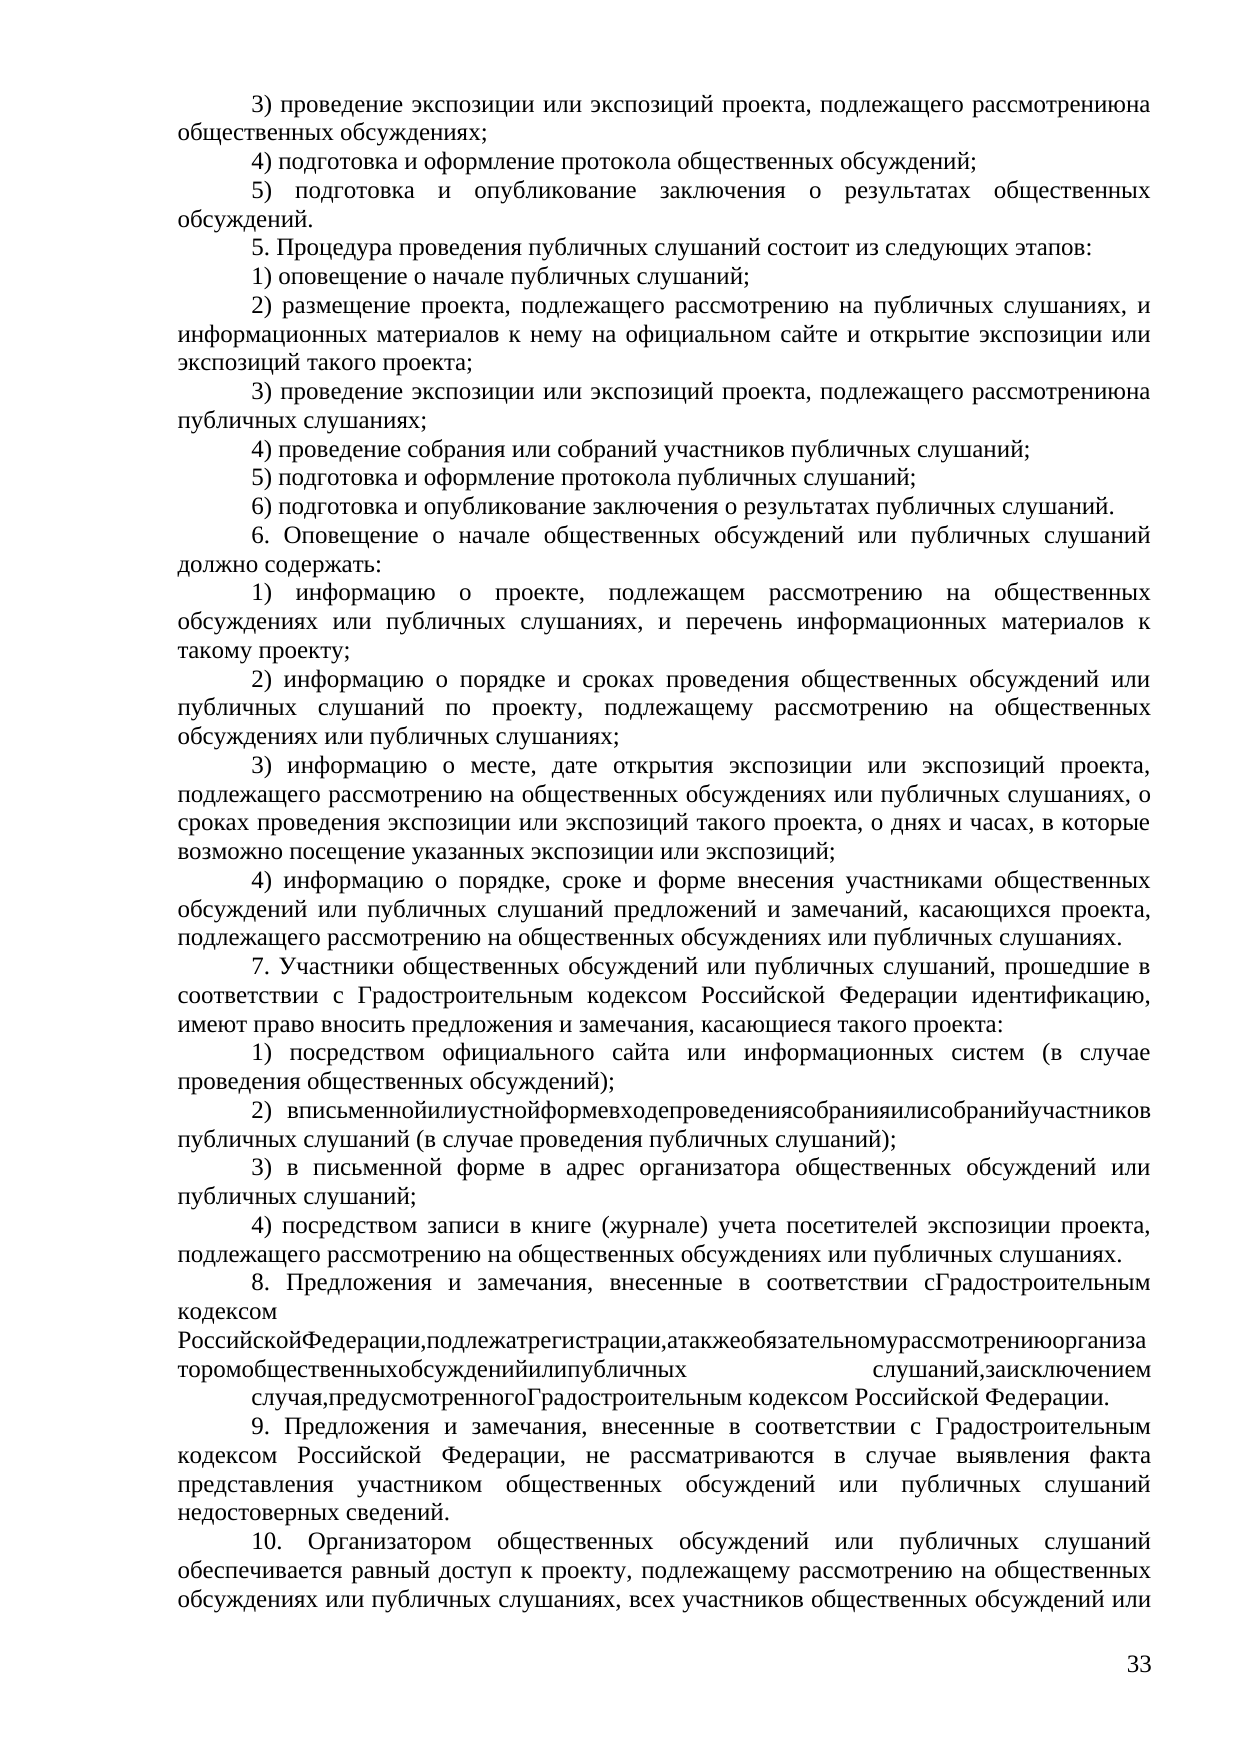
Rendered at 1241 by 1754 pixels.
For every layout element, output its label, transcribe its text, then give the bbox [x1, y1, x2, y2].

text 5) подготовка и опубликование заключения о результатах общественных обсуждений. [177, 175, 1152, 232]
text 2) размещение проекта, подлежащего рассмотрению на публичных слушаниях, и информационных материалов к нему на официальном сайте и открытие экспозиции или экспозиций такого проекта; [177, 290, 1152, 376]
text 4) информацию о порядке, сроке и форме внесения участниками общественных обсуждений или публичных слушаний предложений и замечаний, касающихся проекта, подлежащего рассмотрению на общественных обсуждениях или публичных слушаниях. [177, 865, 1152, 951]
text 8. Предложения и замечания, внесенные в соответствии сГрадостроительным кодексом РоссийскойФедерации,подлежатрегистрации,атакжеобязательномурассмотрениюорганизаторомобщественныхобсужденийилипубличных слушаний,заисключением случая,предусмотренногоГрадостроительным кодексом Российской Федерации. [177, 1267, 1152, 1411]
text 2) вписьменнойилиустнойформевходепроведениясобранияилисобранийучастников публичных слушаний (в случае проведения публичных слушаний); [177, 1095, 1152, 1152]
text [177, 1526, 1152, 1612]
text 6) подготовка и опубликование заключения о результатах публичных слушаний. [177, 491, 1152, 520]
text 5. Процедура проведения публичных слушаний состоит из следующих этапов: [177, 232, 1152, 261]
text 4) проведение собрания или собраний участников публичных слушаний; [177, 434, 1152, 462]
text 5) подготовка и оформление протокола публичных слушаний; [177, 462, 1152, 491]
text 2) информацию о порядке и сроках проведения общественных обсуждений или публичных слушаний по проекту, подлежащему рассмотрению на общественных обсуждениях или публичных слушаниях; [177, 664, 1152, 750]
text 9. Предложения и замечания, внесенные в соответствии с Градостроительным кодексом Российской Федерации, не рассматриваются в случае выявления факта представления участником общественных обсуждений или публичных слушаний недостоверных сведений. [177, 1411, 1152, 1526]
text 4) посредством записи в книге (журнале) учета посетителей экспозиции проекта, подлежащего рассмотрению на общественных обсуждениях или публичных слушаниях. [177, 1210, 1152, 1267]
text 4) подготовка и оформление протокола общественных обсуждений; [177, 146, 1152, 175]
text 1) оповещение о начале публичных слушаний; [177, 261, 1152, 290]
text 3) проведение экспозиции или экспозиций проекта, подлежащего рассмотрениюна публичных слушаниях; [177, 376, 1152, 434]
text 3) в письменной форме в адрес организатора общественных обсуждений или публичных слушаний; [177, 1152, 1152, 1210]
text 1) посредством официального сайта или информационных систем (в случае проведения общественных обсуждений); [177, 1037, 1152, 1095]
text 3) информацию о месте, дате открытия экспозиции или экспозиций проекта, подлежащего рассмотрению на общественных обсуждениях или публичных слушаниях, о сроках проведения экспозиции или экспозиций такого проекта, о днях и часах, в которые возможно посещение указанных экспозиции или экспозиций; [177, 750, 1152, 865]
text 1) информацию о проекте, подлежащем рассмотрению на общественных обсуждениях или публичных слушаниях, и перечень информационных материалов к такому проекту; [177, 577, 1152, 664]
text 7. Участники общественных обсуждений или публичных слушаний, прошедшие в соответствии с Градостроительным кодексом Российской Федерации идентификацию, имеют право вносить предложения и замечания, касающиеся такого проекта: [177, 951, 1152, 1037]
text 3) проведение экспозиции или экспозиций проекта, подлежащего рассмотрениюна общественных обсуждениях; [177, 89, 1152, 146]
text 6. Оповещение о начале общественных обсуждений или публичных слушаний должно содержать: [177, 520, 1152, 577]
